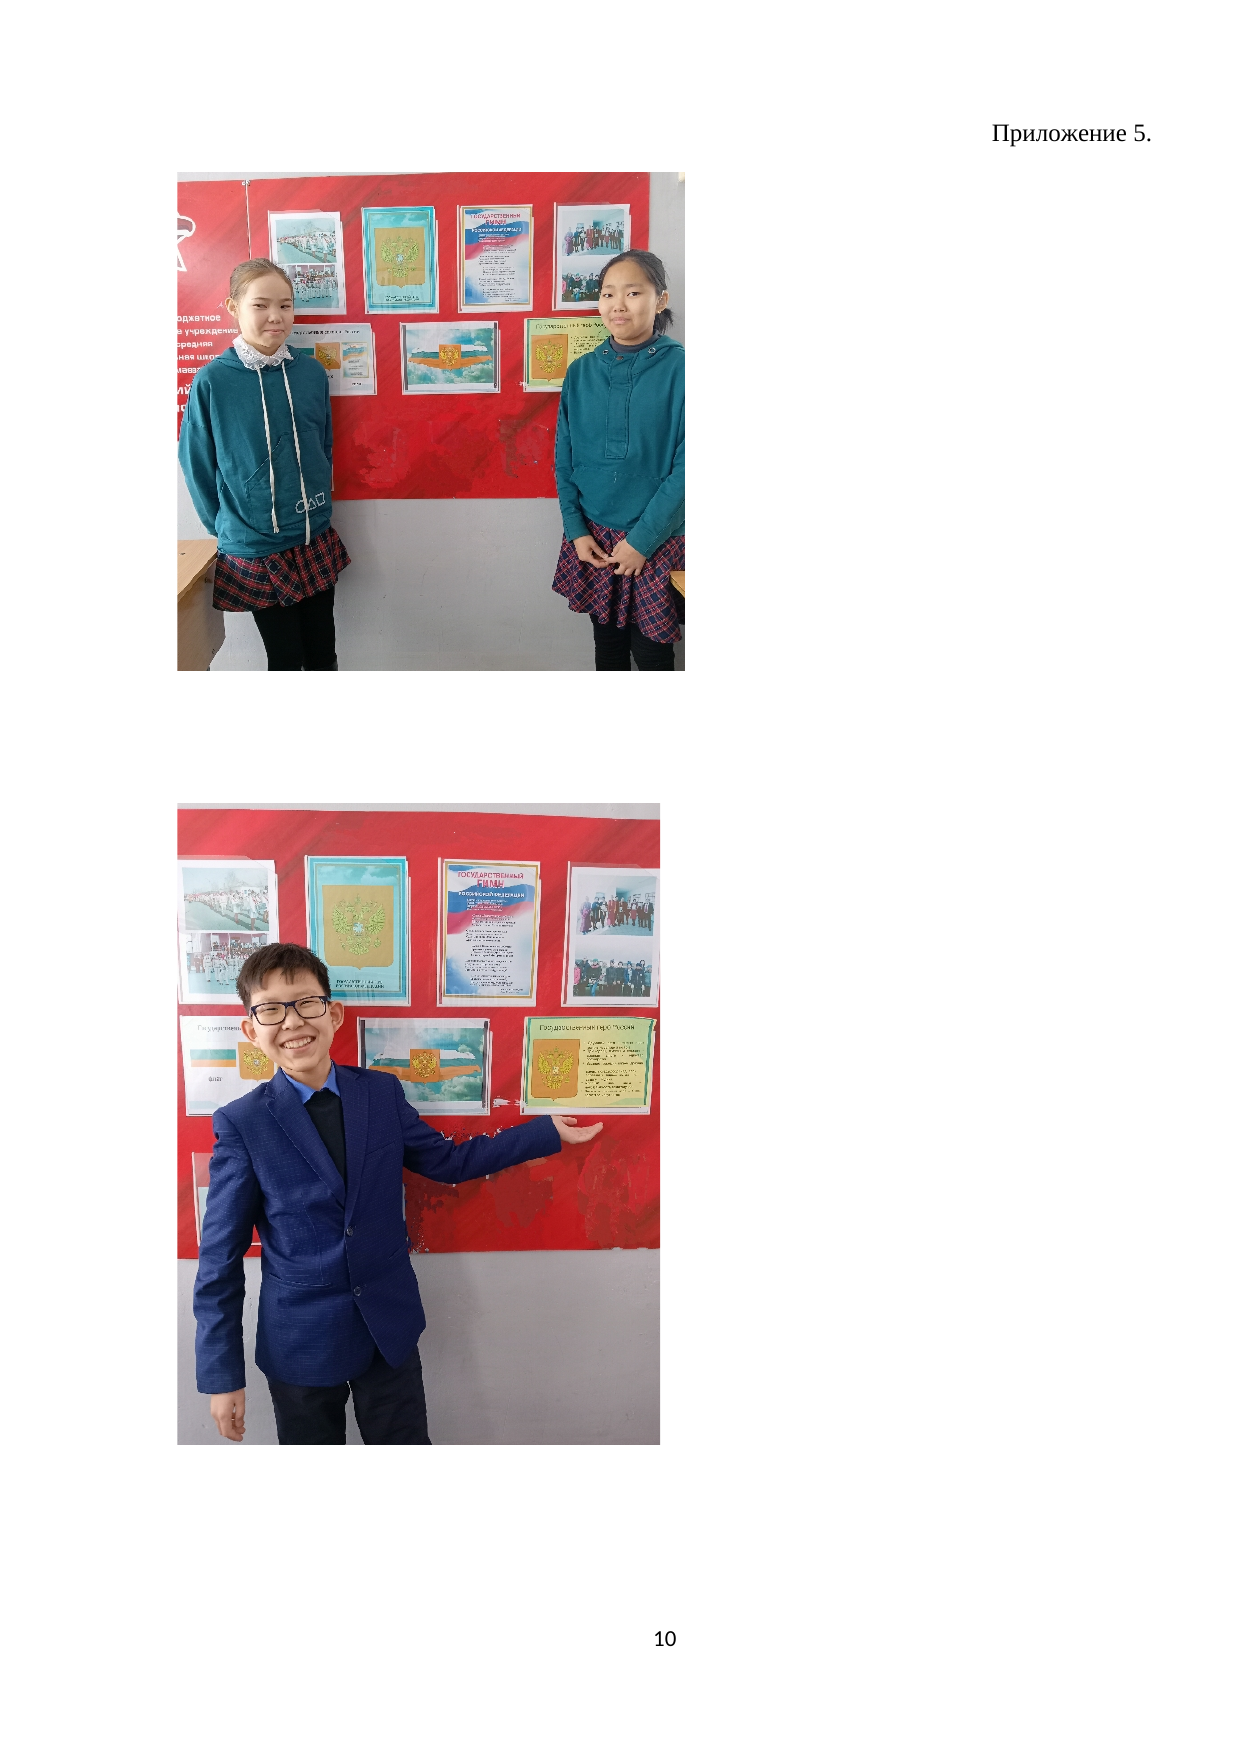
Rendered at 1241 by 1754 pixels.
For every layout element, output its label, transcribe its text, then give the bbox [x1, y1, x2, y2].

picture [678, 404, 685, 443]
picture [177, 803, 661, 1445]
text Приложение 5. [177, 118, 1152, 147]
picture [177, 172, 685, 671]
